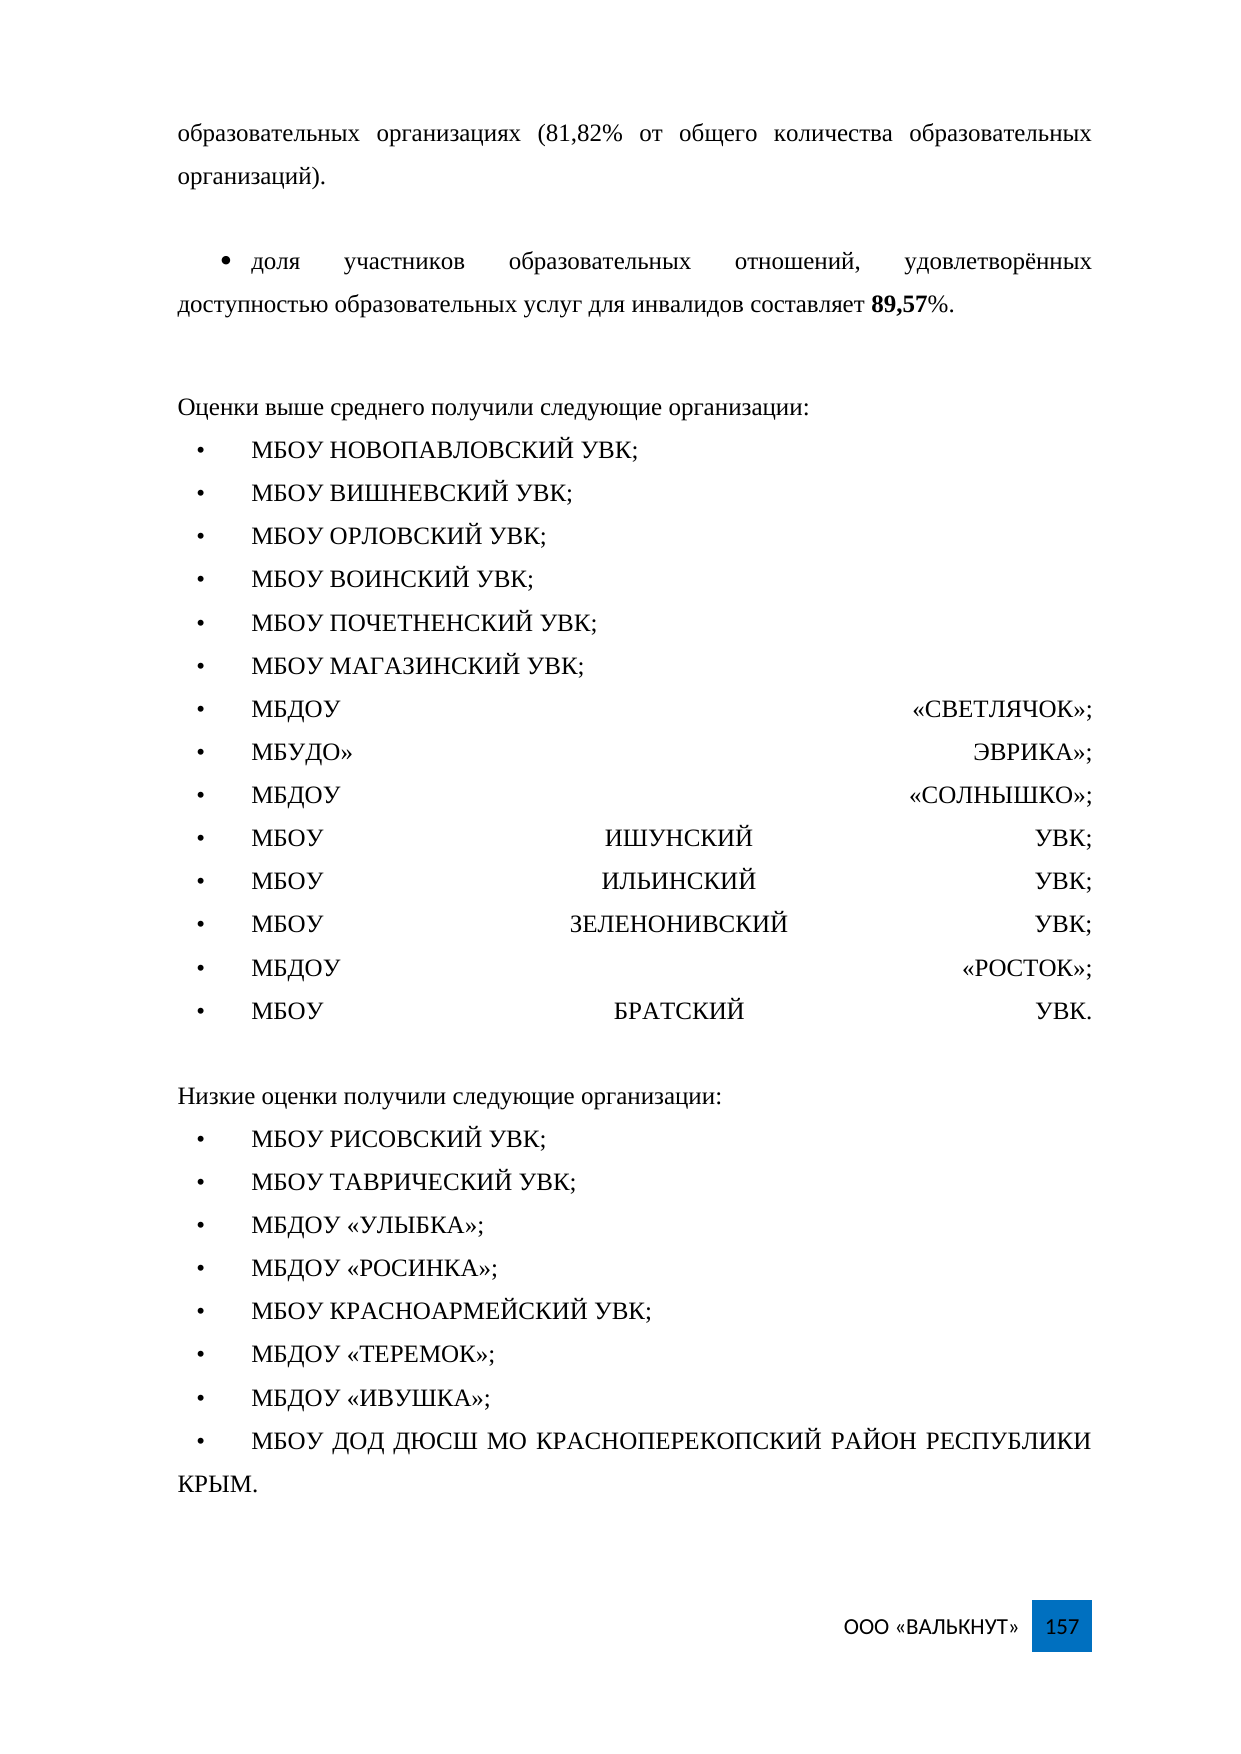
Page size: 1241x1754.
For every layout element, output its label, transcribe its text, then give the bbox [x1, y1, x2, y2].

text • МБДОУ «ТЕРЕМОК»; [177, 1339, 1092, 1368]
text • МБДОУ «ИВУШКА»; [177, 1383, 1092, 1411]
text • МБОУ ТАВРИЧЕСКИЙ УВК; [177, 1167, 1092, 1196]
text • МБОУ НОВОПАВЛОВСКИЙ УВК; [177, 435, 1092, 464]
list доля участников образовательных отношений, удовлетворённых доступностью образовательных услуг для инвалидов составляет 89,57%. [177, 246, 1092, 318]
text • МБОУ ВОИНСКИЙ УВК; [177, 564, 1092, 593]
text • МБОУ МАГАЗИНСКИЙ УВК; [177, 651, 1092, 679]
text • МБОУ ПОЧЕТНЕНСКИЙ УВК; [177, 608, 1092, 636]
text • МБДОУ «УЛЫБКА»; [177, 1210, 1092, 1239]
text Оценки выше среднего получили следующие организации: [177, 392, 1092, 421]
text • МБДОУ «РОСИНКА»; [177, 1253, 1092, 1282]
text Низкие оценки получили следующие организации: [177, 1081, 1092, 1109]
text • МБОУ РИСОВСКИЙ УВК; [177, 1124, 1092, 1153]
text • МБОУ ДОД ДЮСШ МО КРАСНОПЕРЕКОПСКИЙ РАЙОН РЕСПУБЛИКИ КРЫМ. [177, 1426, 1092, 1540]
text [177, 118, 1092, 232]
text • МБДОУ «СВЕТЛЯЧОК»; • МБУДО» ЭВРИКА»; • МБДОУ «СОЛНЫШКО»; • МБОУ ИШУНСКИЙ УВК; • МБОУ ИЛЬИНСКИЙ УВК; • МБОУ ЗЕЛЕНОНИВСКИЙ УВК; • МБДОУ «РОСТОК»; • МБОУ БРАТСКИЙ УВК. [177, 694, 1092, 1067]
text • МБОУ КРАСНОАРМЕЙСКИЙ УВК; [177, 1296, 1092, 1325]
text • МБОУ ОРЛОВСКИЙ УВК; [177, 521, 1092, 550]
text • МБОУ ВИШНЕВСКИЙ УВК; [177, 478, 1092, 507]
